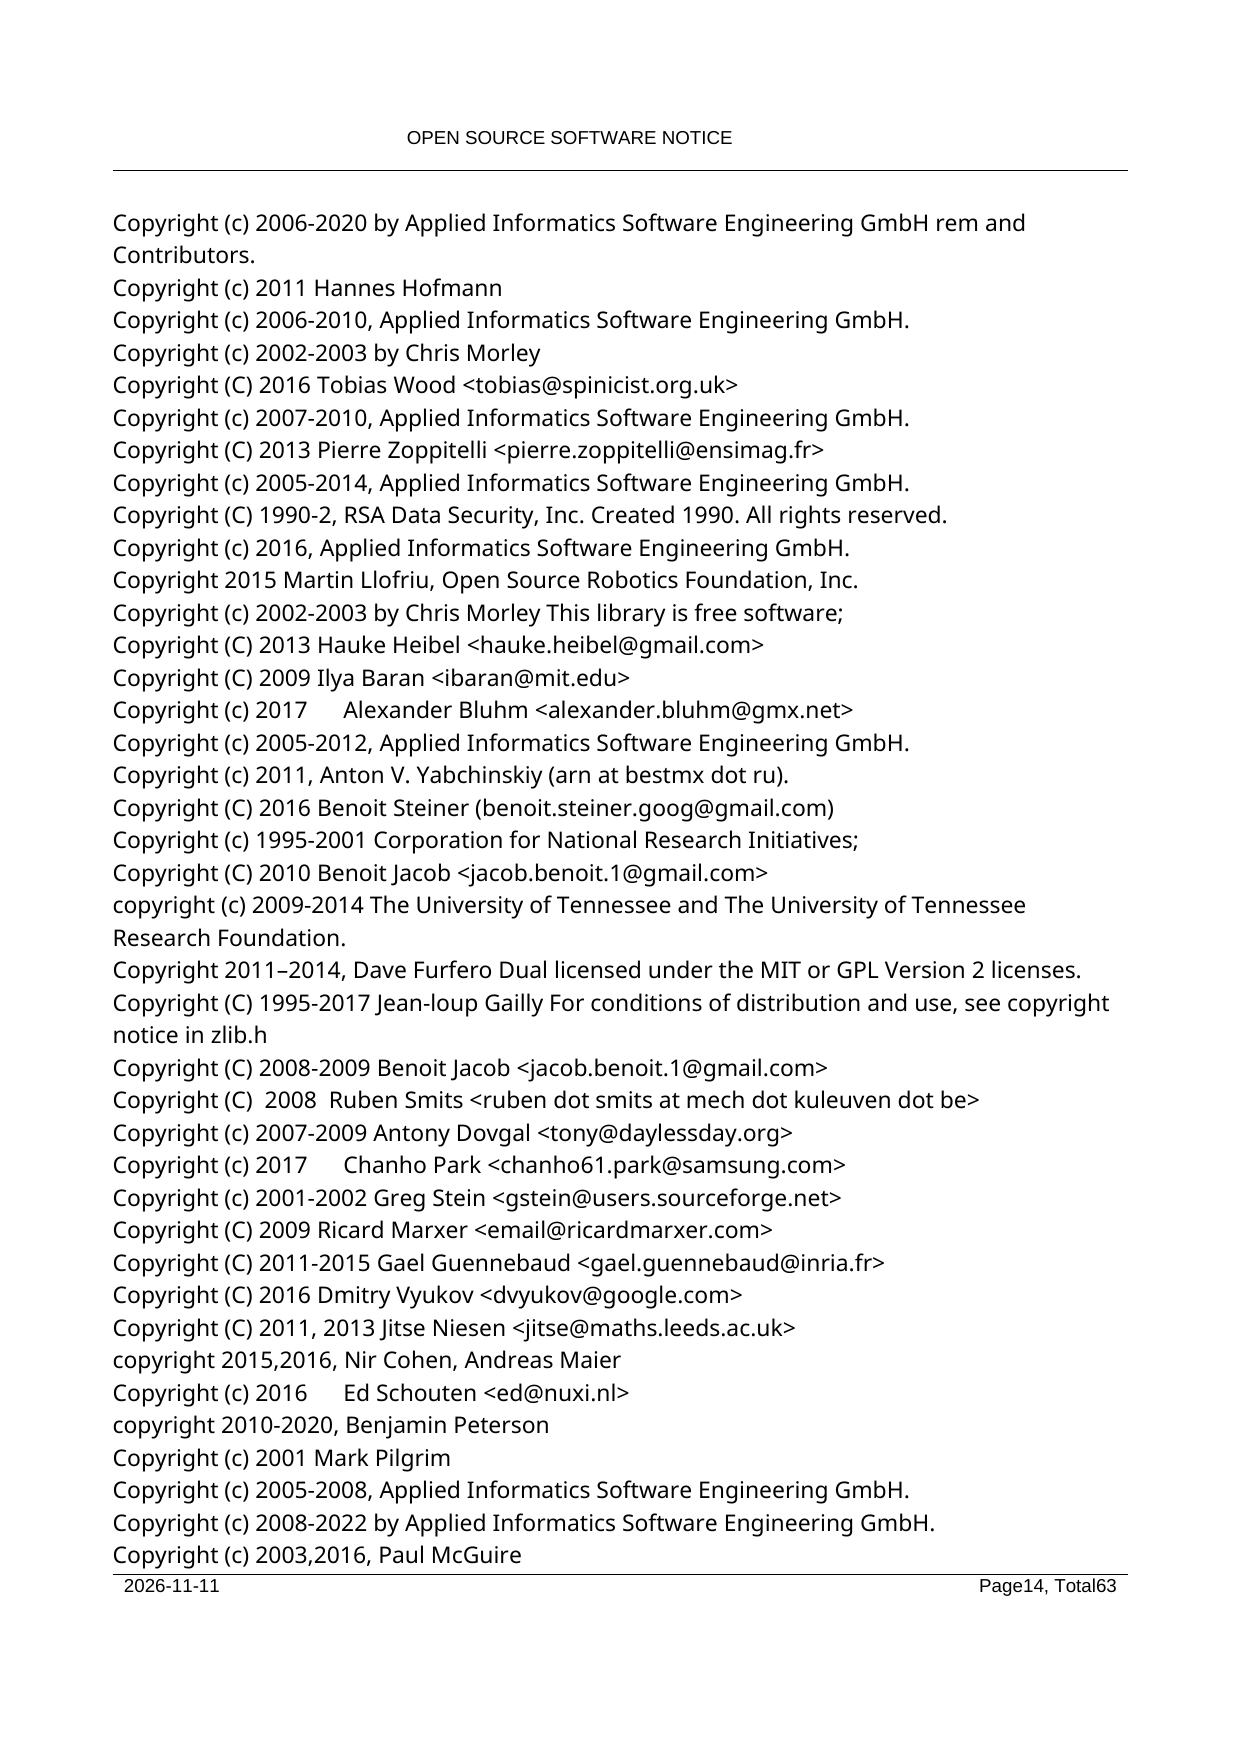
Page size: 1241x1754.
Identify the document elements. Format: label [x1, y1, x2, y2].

text [112, 206, 1128, 1571]
